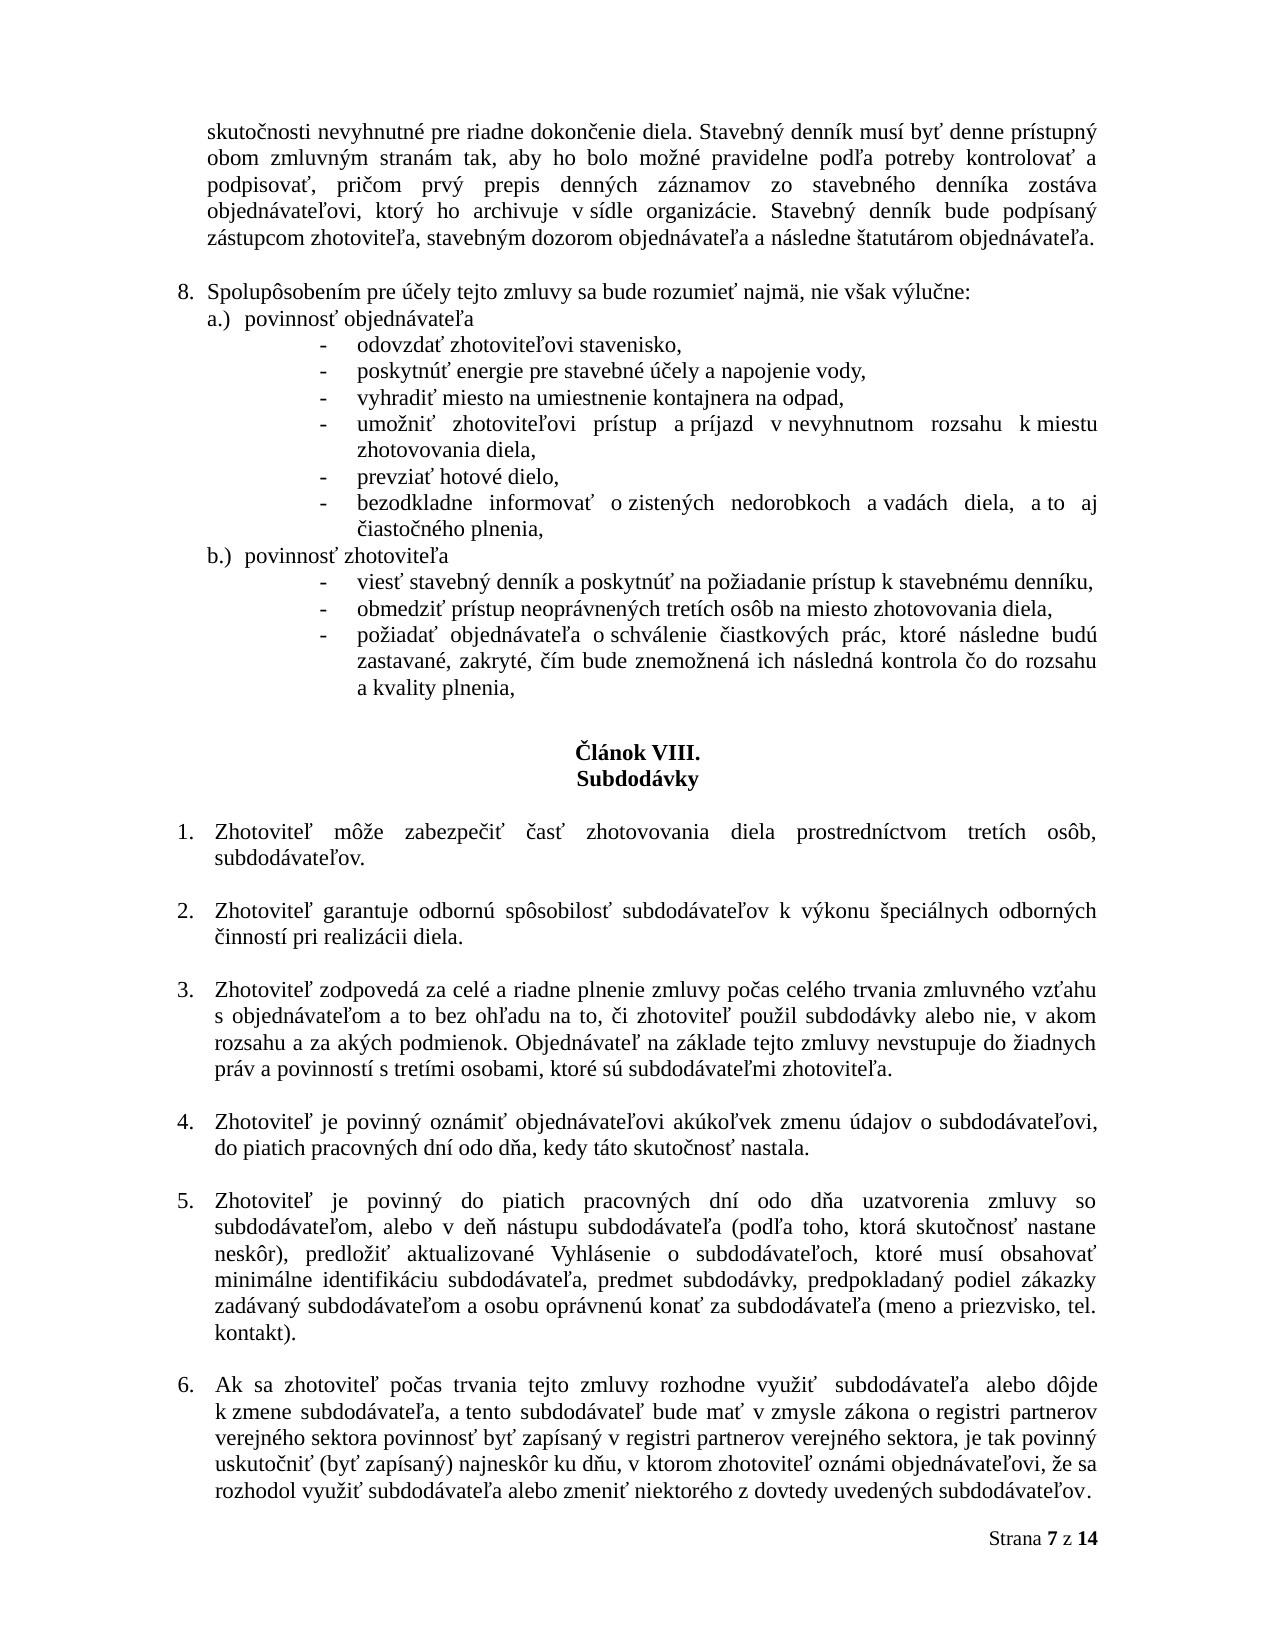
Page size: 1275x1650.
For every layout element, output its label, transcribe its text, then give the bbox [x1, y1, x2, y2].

list poskytnúť energie pre stavebné účely a napojenie vody, [319, 357, 1098, 384]
text Subdodávky [177, 765, 1098, 792]
list požiadať objednávateľa o schválenie čiastkových prác, ktoré následne budú zastavané, zakryté, čím bude znemožnená ich následná kontrola čo do rozsahu a kvality plnenia, [319, 621, 1098, 700]
list povinnosť objednávateľa [207, 305, 1098, 331]
list prevziať hotové dielo, [319, 463, 1098, 489]
list obmedziť prístup neoprávnených tretích osôb na miesto zhotovovania diela, [319, 594, 1098, 621]
list viesť stavebný denník a poskytnúť na požiadanie prístup k stavebnému denníku, [319, 568, 1098, 594]
text Článok VIII. [177, 739, 1098, 765]
list bezodkladne informovať o zistených nedorobkoch a vadách diela, a to aj čiastočného plnenia, [319, 489, 1098, 542]
list Ak sa zhotoviteľ počas trvania tejto zmluvy rozhodne využiť subdodávateľa alebo dôjde k zmene subdodávateľa, a tento subdodávateľ bude mať v zmysle zákona o registri partnerov verejného sektora povinnosť byť zapísaný v registri partnerov verejného sektora, je tak povinný uskutočniť (byť zapísaný) najneskôr ku dňu, v ktorom zhotoviteľ oznámi objednávateľovi, že sa rozhodol využiť subdodávateľa alebo zmeniť niektorého z dovtedy uvedených subdodávateľov. [177, 1371, 1098, 1503]
list Zhotoviteľ môže zabezpečiť časť zhotovovania diela prostredníctvom tretích osôb, subdodávateľov. [177, 818, 1098, 871]
list vyhradiť miesto na umiestnenie kontajnera na odpad, [319, 384, 1098, 410]
list povinnosť zhotoviteľa [207, 542, 1098, 568]
list odovzdať zhotoviteľovi stavenisko, [319, 331, 1098, 357]
list umožniť zhotoviteľovi prístup a príjazd v nevyhnutnom rozsahu k miestu zhotovovania diela, [319, 410, 1098, 463]
list Zhotoviteľ je povinný oznámiť objednávateľovi akúkoľvek zmenu údajov o subdodávateľovi, do piatich pracovných dní odo dňa, kedy táto skutočnosť nastala. [177, 1108, 1098, 1161]
list Zhotoviteľ zodpovedá za celé a riadne plnenie zmluvy počas celého trvania zmluvného vzťahu s objednávateľom a to bez ohľadu na to, či zhotoviteľ použil subdodávky alebo nie, v akom rozsahu a za akých podmienok. Objednávateľ na základe tejto zmluvy nevstupuje do žiadnych práv a povinností s tretími osobami, ktoré sú subdodávateľmi zhotoviteľa. [177, 976, 1098, 1081]
list Spolupôsobením pre účely tejto zmluvy sa bude rozumieť najmä, nie však výlučne: [177, 278, 1098, 305]
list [177, 118, 1098, 250]
list Zhotoviteľ garantuje odbornú spôsobilosť subdodávateľov k výkonu špeciálnych odborných činností pri realizácii diela. [177, 897, 1098, 950]
list Zhotoviteľ je povinný do piatich pracovných dní odo dňa uzatvorenia zmluvy so subdodávateľom, alebo v deň nástupu subdodávateľa (podľa toho, ktorá skutočnosť nastane neskôr), predložiť aktualizované Vyhlásenie o subdodávateľoch, ktoré musí obsahovať minimálne identifikáciu subdodávateľa, predmet subdodávky, predpokladaný podiel zákazky zadávaný subdodávateľom a osobu oprávnenú konať za subdodávateľa (meno a priezvisko, tel. kontakt). [177, 1187, 1098, 1345]
